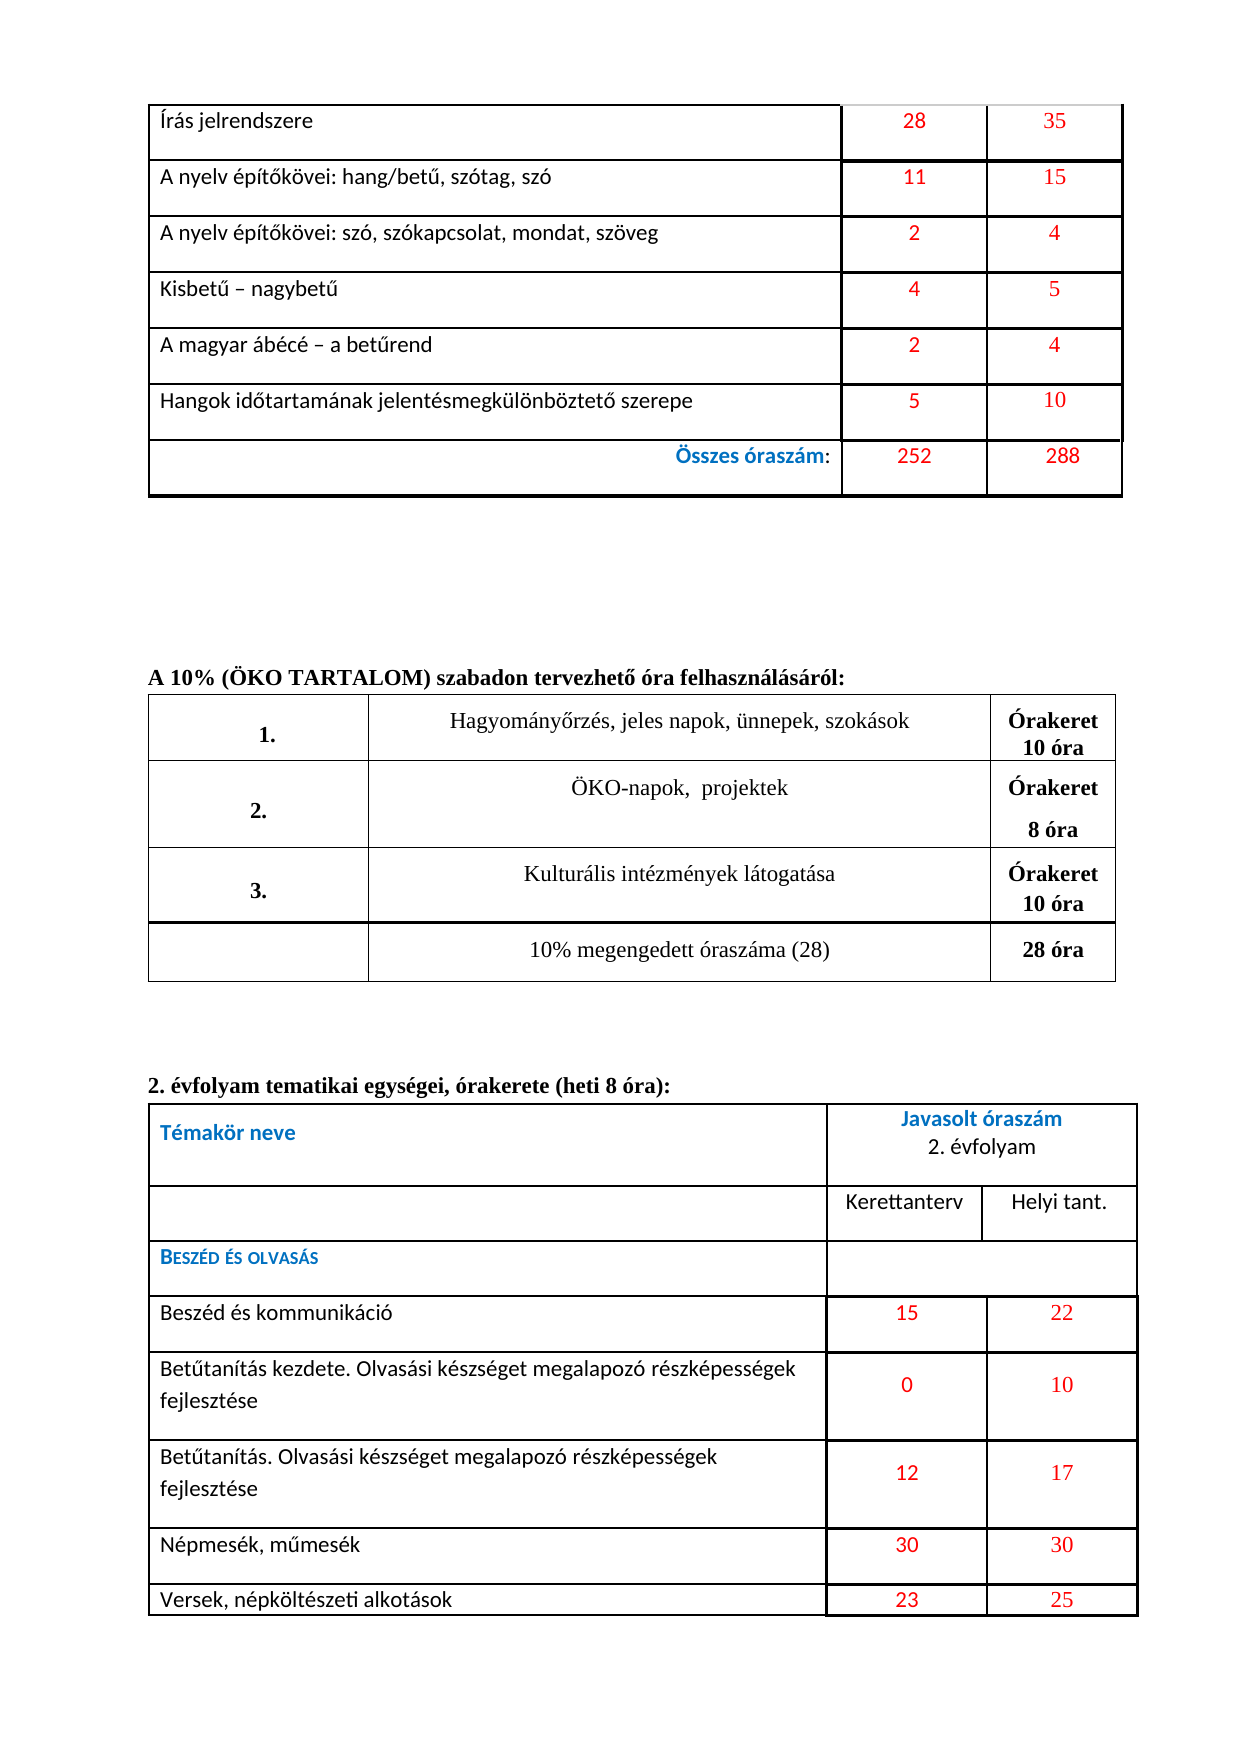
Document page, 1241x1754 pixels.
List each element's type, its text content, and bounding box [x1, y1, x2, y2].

table_cell 5 [843, 386, 986, 438]
table_cell 12 [828, 1442, 986, 1527]
table_cell 23 [828, 1586, 986, 1614]
table_cell 2. [149, 761, 368, 847]
table_header Hagyományőrzés, jeles napok, ünnepek, szokások [369, 695, 990, 760]
table_header Órakeret 10 óra [991, 695, 1115, 760]
table_cell Betűtanítás. Olvasási készséget megalapozó részképességek fejlesztése [150, 1441, 825, 1527]
table_cell 22 [988, 1298, 1136, 1351]
table_cell 4 [843, 274, 986, 327]
table_cell 30 [988, 1530, 1136, 1582]
table_cell [149, 924, 368, 981]
table_cell A magyar ábécé – a betűrend [150, 329, 840, 383]
table_cell 4 [988, 330, 1121, 383]
table_cell 28 óra [991, 924, 1115, 981]
table_cell Órakeret 8 óra [991, 761, 1115, 847]
table_header Javasolt óraszám 2. évfolyam [828, 1105, 1136, 1185]
table_cell 288 [988, 439, 1121, 494]
table_cell ÖKO-napok, projektek [369, 761, 990, 847]
table_cell 10 [988, 1354, 1136, 1439]
table_cell 35 [988, 106, 1121, 159]
table_cell [828, 1242, 1136, 1295]
table_cell A nyelv építőkövei: hang/betű, szótag, szó [150, 161, 840, 215]
table_cell 28 [843, 106, 986, 159]
table_cell 10% megengedett óraszáma (28) [369, 924, 990, 981]
table_cell Összes óraszám: [150, 441, 841, 494]
table_cell Népmesék, műmesék [150, 1529, 825, 1582]
table_cell 30 [828, 1530, 986, 1582]
text 2. évfolyam tematikai egységei, órakerete (heti 8 óra): [148, 1072, 1093, 1098]
table_cell Órakeret 10 óra [991, 848, 1115, 921]
table_cell Beszéd és olvasás [150, 1242, 826, 1295]
table_cell A nyelv építőkövei: szó, szókapcsolat, mondat, szöveg [150, 217, 840, 271]
table_cell Kulturális intézmények látogatása [369, 848, 990, 921]
table_cell 252 [843, 442, 986, 494]
table_cell [150, 1187, 826, 1240]
table_cell 2 [843, 330, 986, 383]
table_cell Betűtanítás kezdete. Olvasási készséget megalapozó részképességek fejlesztése [150, 1353, 825, 1439]
table_cell Beszéd és kommunikáció [150, 1297, 825, 1351]
table_cell 15 [988, 163, 1121, 215]
table_cell 0 [828, 1354, 986, 1439]
table_cell 5 [988, 274, 1121, 327]
text A 10% (ÖKO TARTALOM) szabadon tervezhető óra felhasználásáról: [148, 664, 1093, 690]
table_cell 11 [843, 163, 986, 215]
table_cell Írás jelrendszere [150, 106, 840, 159]
table_header [149, 695, 368, 760]
table_header Témakör neve [150, 1105, 826, 1185]
table_cell 3. [149, 848, 368, 921]
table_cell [150, 1585, 825, 1614]
table_cell Kerettanterv [828, 1187, 981, 1240]
table_cell 15 [828, 1298, 986, 1351]
table_cell 10 [988, 386, 1121, 438]
table_cell 25 [988, 1586, 1136, 1614]
table_cell 2 [843, 218, 986, 271]
table_cell Kisbetű – nagybetű [150, 273, 840, 327]
table_cell 4 [988, 218, 1121, 271]
table_cell Helyi tant. [983, 1187, 1136, 1240]
table_cell Hangok időtartamának jelentésmegkülönböztető szerepe [150, 385, 840, 438]
table_cell 17 [988, 1442, 1136, 1527]
